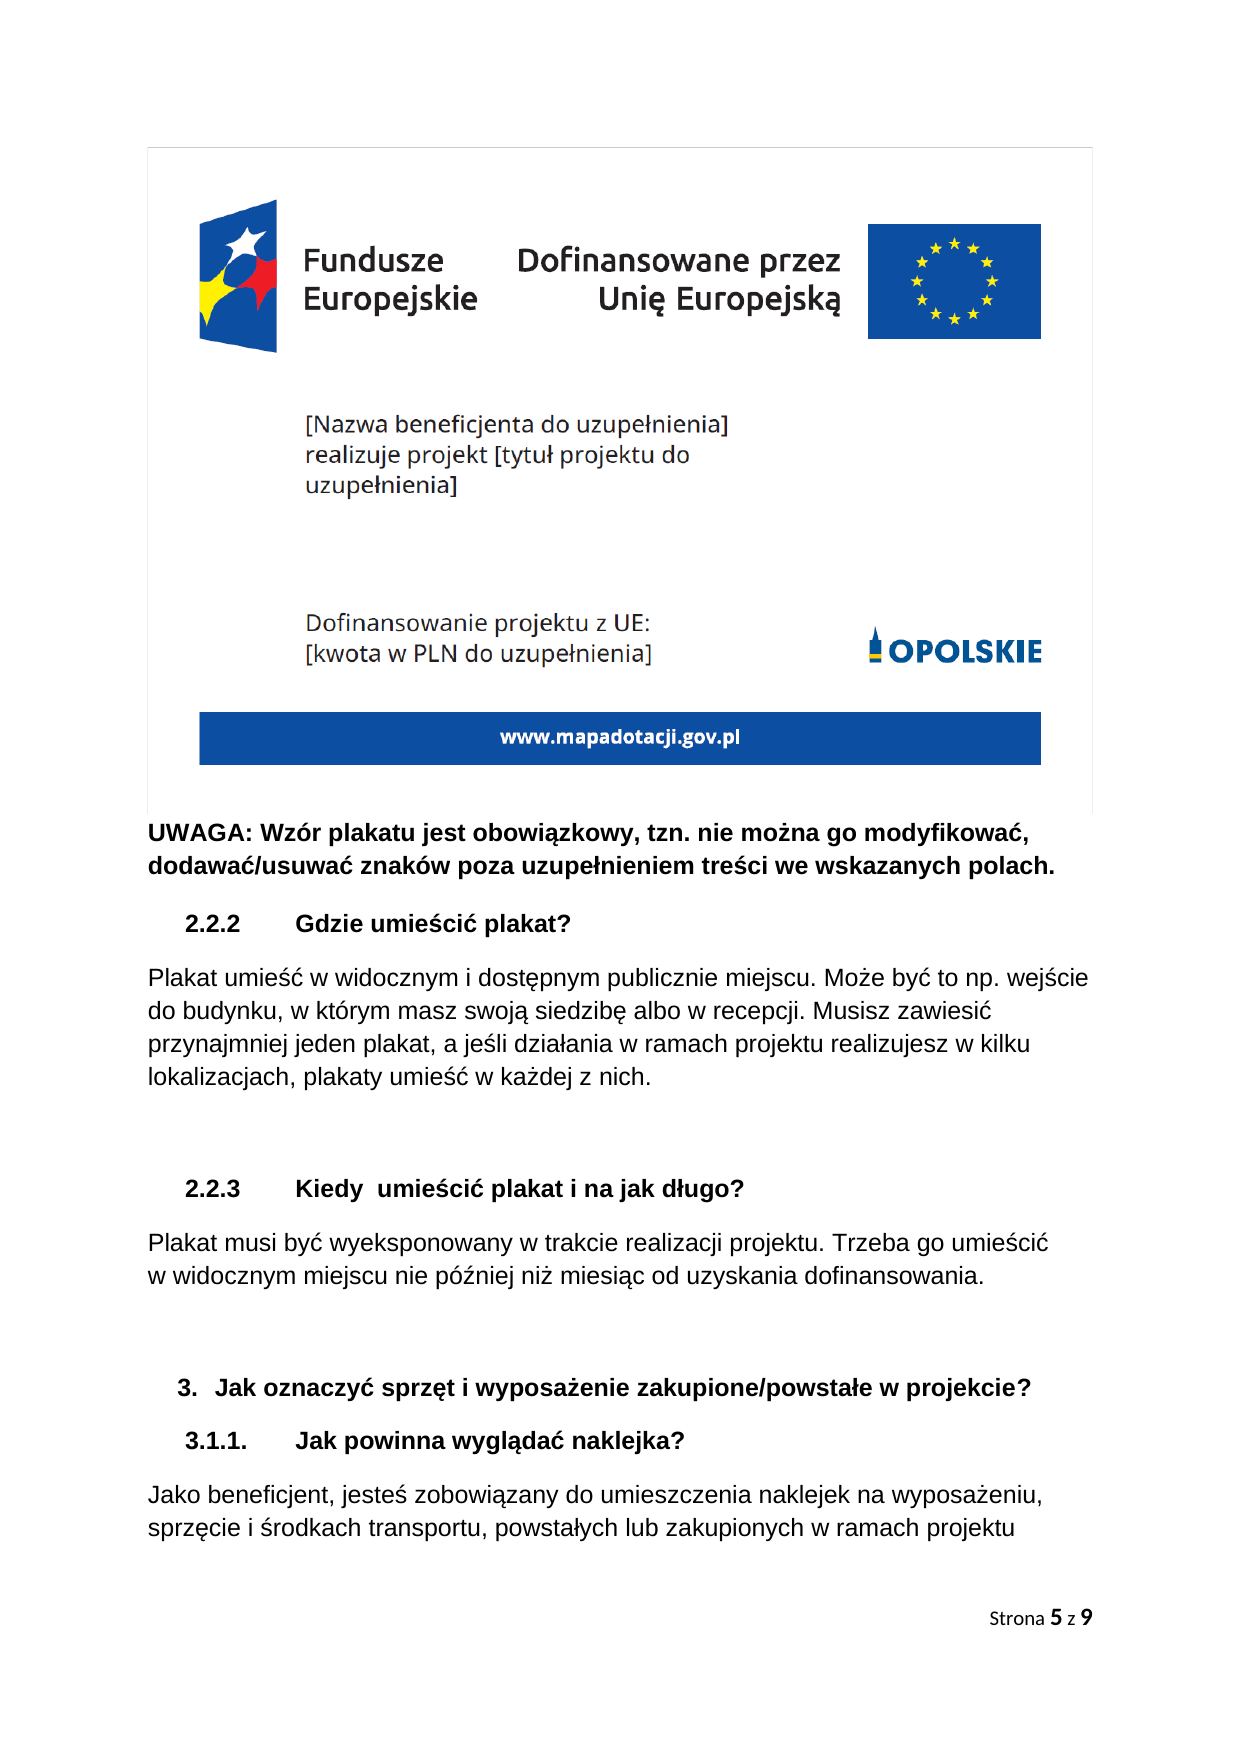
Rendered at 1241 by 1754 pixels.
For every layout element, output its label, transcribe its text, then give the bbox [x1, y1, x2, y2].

text Plakat umieść w widocznym i dostępnym publicznie miejscu. Może być to np. wejście do budynku, w którym masz swoją siedzibę albo w recepcji. Musisz zawiesić przynajmniej jeden plakat, a jeśli działania w ramach projektu realizujesz w kilku lokalizacjach, plakaty umieść w każdej z nich. [148, 963, 1093, 1091]
subtitle Jak powinna wyglądać naklejka? [185, 1426, 1093, 1455]
picture [147, 147, 1093, 814]
text UWAGA: Wzór plakatu jest obowiązkowy, tzn. nie można go modyfikować, dodawać/usuwać znaków poza uzupełnieniem treści we wskazanych polach. [148, 814, 1093, 880]
subtitle Kiedy umieścić plakat i na jak długo? [185, 1174, 1093, 1203]
text Plakat musi być wyeksponowany w trakcie realizacji projektu. Trzeba go umieścić w widocznym miejscu nie później niż miesiąc od uzyskania dofinansowania. [148, 1228, 1093, 1289]
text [148, 1480, 1093, 1542]
subtitle Gdzie umieścić plakat? [185, 909, 1093, 938]
subtitle Jak oznaczyć sprzęt i wyposażenie zakupione/powstałe w projekcie? [177, 1373, 1093, 1401]
